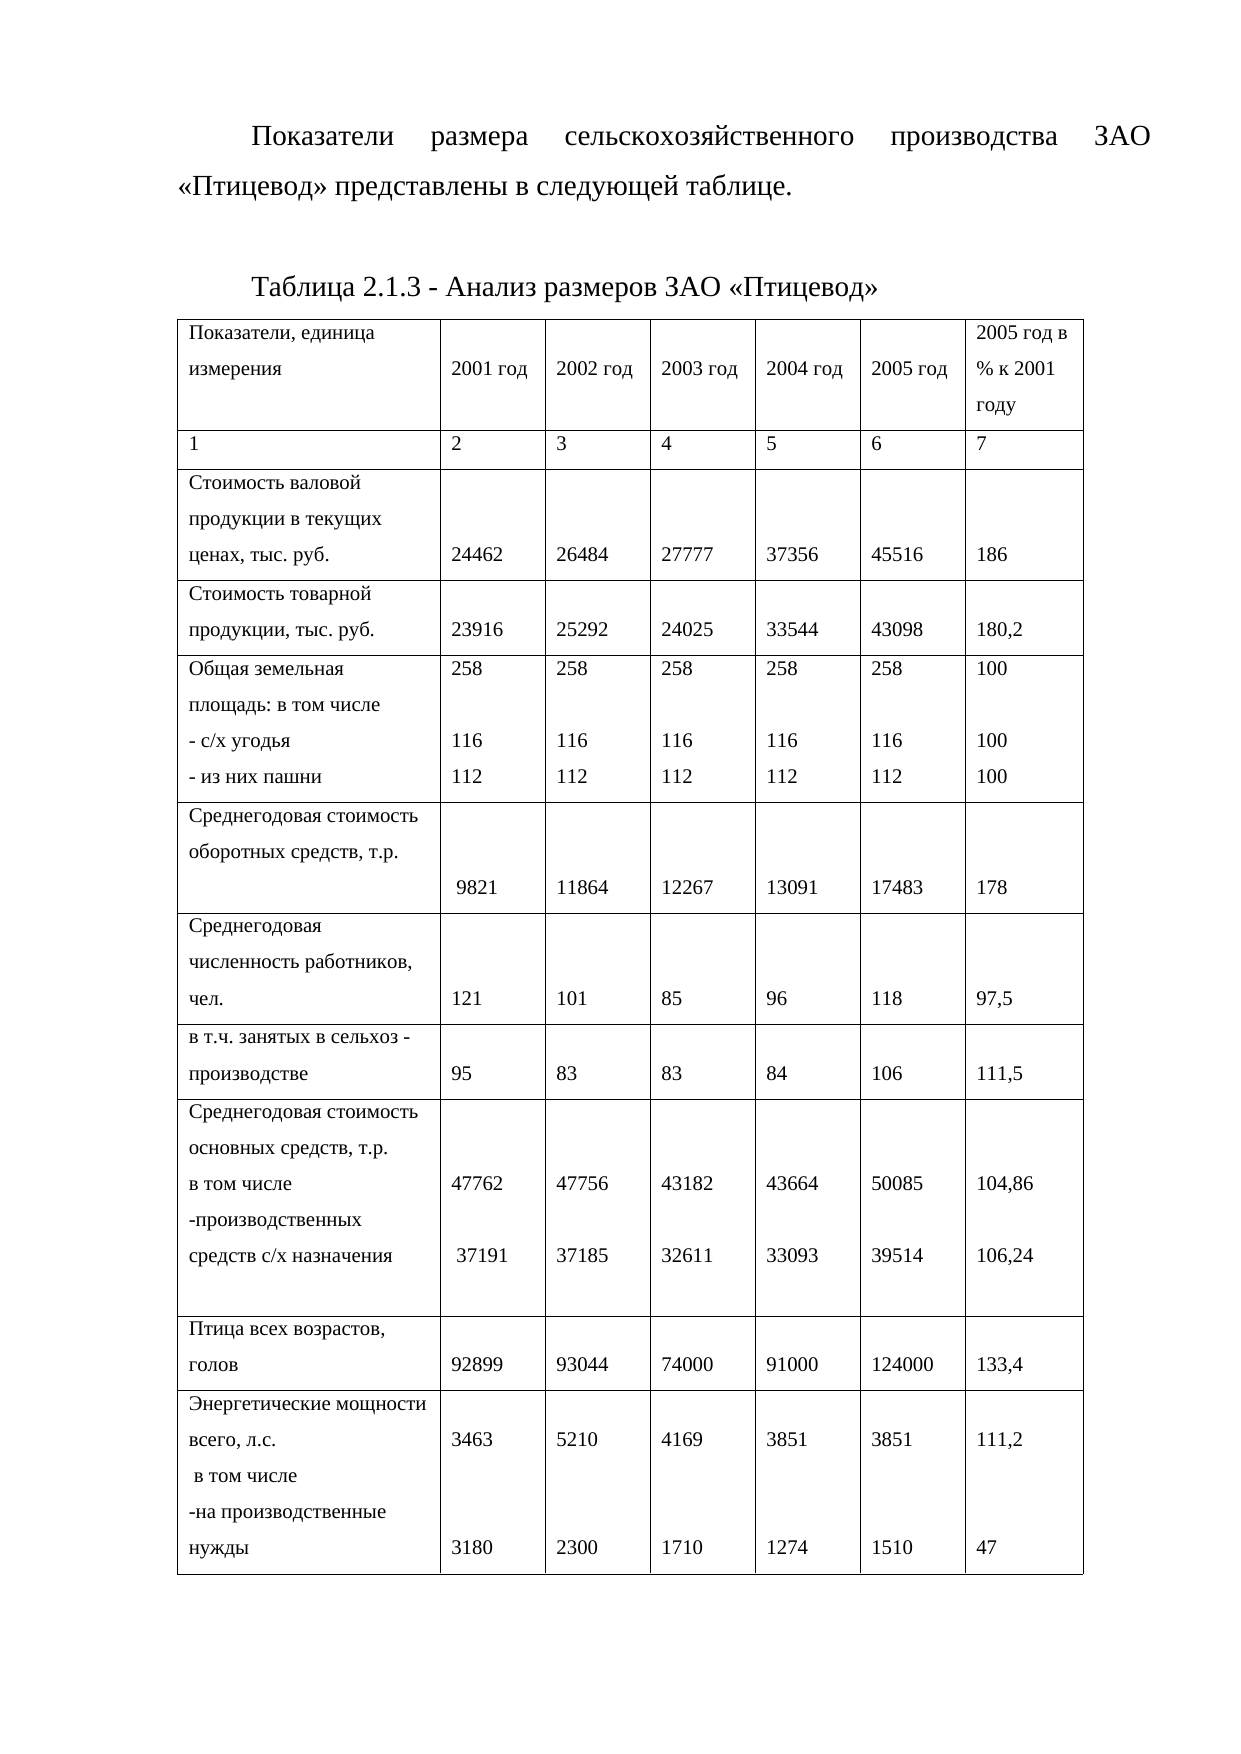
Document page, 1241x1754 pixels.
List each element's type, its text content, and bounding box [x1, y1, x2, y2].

table_cell 43664 33093 [756, 1100, 860, 1316]
table_cell 23916 [441, 581, 545, 655]
table_cell 92899 [441, 1317, 545, 1390]
table_cell 25292 [546, 581, 650, 655]
table_cell 91000 [756, 1317, 860, 1390]
table_cell 133,4 [966, 1317, 1083, 1390]
table_cell 180,2 [966, 581, 1083, 655]
table_cell 258 116 112 [756, 656, 860, 802]
table_cell 258 116 112 [546, 656, 650, 802]
table_header 2003 год [651, 320, 755, 430]
table_cell Среднегодовая стоимость основных средств, т.р. в том числе -производственных средств с/х назначения [178, 1100, 440, 1316]
table_cell 74000 [651, 1317, 755, 1390]
table_cell 26484 [546, 470, 650, 580]
table_cell Стоимость товарной продукции, тыс. руб. [178, 581, 440, 655]
table_cell 96 [756, 914, 860, 1024]
table_header Показатели, единица измерения [178, 320, 440, 430]
table_cell 3851 1510 [861, 1391, 965, 1573]
table_cell Стоимость валовой продукции в текущих ценах, тыс. руб. [178, 470, 440, 580]
table_cell 100 100 100 [966, 656, 1083, 802]
table_cell в т.ч. занятых в сельхоз - производстве [178, 1025, 440, 1099]
table_cell Энергетические мощности всего, л.с. в том числе -на производственные нужды [178, 1391, 440, 1573]
table_cell 178 [966, 803, 1083, 913]
table_cell 93044 [546, 1317, 650, 1390]
table_cell 5 [756, 431, 860, 469]
table_cell 27777 [651, 470, 755, 580]
table_cell 24462 [441, 470, 545, 580]
text Таблица 2.1.3 - Анализ размеров ЗАО «Птицевод» [177, 269, 1152, 303]
table_cell 33544 [756, 581, 860, 655]
table_cell 17483 [861, 803, 965, 913]
table_cell 83 [651, 1025, 755, 1099]
table_cell 50085 39514 [861, 1100, 965, 1316]
table_cell 3463 3180 [441, 1391, 545, 1573]
table_cell 106 [861, 1025, 965, 1099]
table_cell 1 [178, 431, 440, 469]
table_cell Среднегодовая численность работников, чел. [178, 914, 440, 1024]
table_cell 258 116 112 [651, 656, 755, 802]
table_cell 258 116 112 [861, 656, 965, 802]
table_cell 186 [966, 470, 1083, 580]
table_cell 85 [651, 914, 755, 1024]
table_cell Птица всех возрастов, голов [178, 1317, 440, 1390]
table_cell 3 [546, 431, 650, 469]
table_cell 83 [546, 1025, 650, 1099]
table_cell 45516 [861, 470, 965, 580]
table_header 2002 год [546, 320, 650, 430]
table_cell 111,2 47 [966, 1391, 1083, 1573]
table_cell 2 [441, 431, 545, 469]
table_cell 9821 [441, 803, 545, 913]
table_cell 118 [861, 914, 965, 1024]
table_cell Среднегодовая стоимость оборотных средств, т.р. [178, 803, 440, 913]
table_cell Общая земельная площадь: в том числе - с/х угодья - из них пашни [178, 656, 440, 802]
table_cell 124000 [861, 1317, 965, 1390]
table_header 2005 год [861, 320, 965, 430]
table_cell 4 [651, 431, 755, 469]
table_cell 97,5 [966, 914, 1083, 1024]
table_cell 95 [441, 1025, 545, 1099]
table_cell 3851 1274 [756, 1391, 860, 1573]
table_cell 121 [441, 914, 545, 1024]
table_header 2001 год [441, 320, 545, 430]
table_cell 43182 32611 [651, 1100, 755, 1316]
table_cell 47756 37185 [546, 1100, 650, 1316]
table_cell 101 [546, 914, 650, 1024]
table_header 2004 год [756, 320, 860, 430]
table_cell 43098 [861, 581, 965, 655]
text Показатели размера сельскохозяйственного производства ЗАО «Птицевод» представлены в следующей таблице. [177, 118, 1152, 202]
table_cell 47762 37191 [441, 1100, 545, 1316]
table_cell 258 116 112 [441, 656, 545, 802]
table_cell 104,86 106,24 [966, 1100, 1083, 1316]
table_header 2005 год в % к 2001 году [966, 320, 1083, 430]
table_cell 6 [861, 431, 965, 469]
table_cell 12267 [651, 803, 755, 913]
table_cell 37356 [756, 470, 860, 580]
table_cell 111,5 [966, 1025, 1083, 1099]
table_cell 24025 [651, 581, 755, 655]
table_cell 13091 [756, 803, 860, 913]
table_cell 4169 1710 [651, 1391, 755, 1573]
table_cell 5210 2300 [546, 1391, 650, 1573]
table_cell 84 [756, 1025, 860, 1099]
table_cell 7 [966, 431, 1083, 469]
table_cell 11864 [546, 803, 650, 913]
